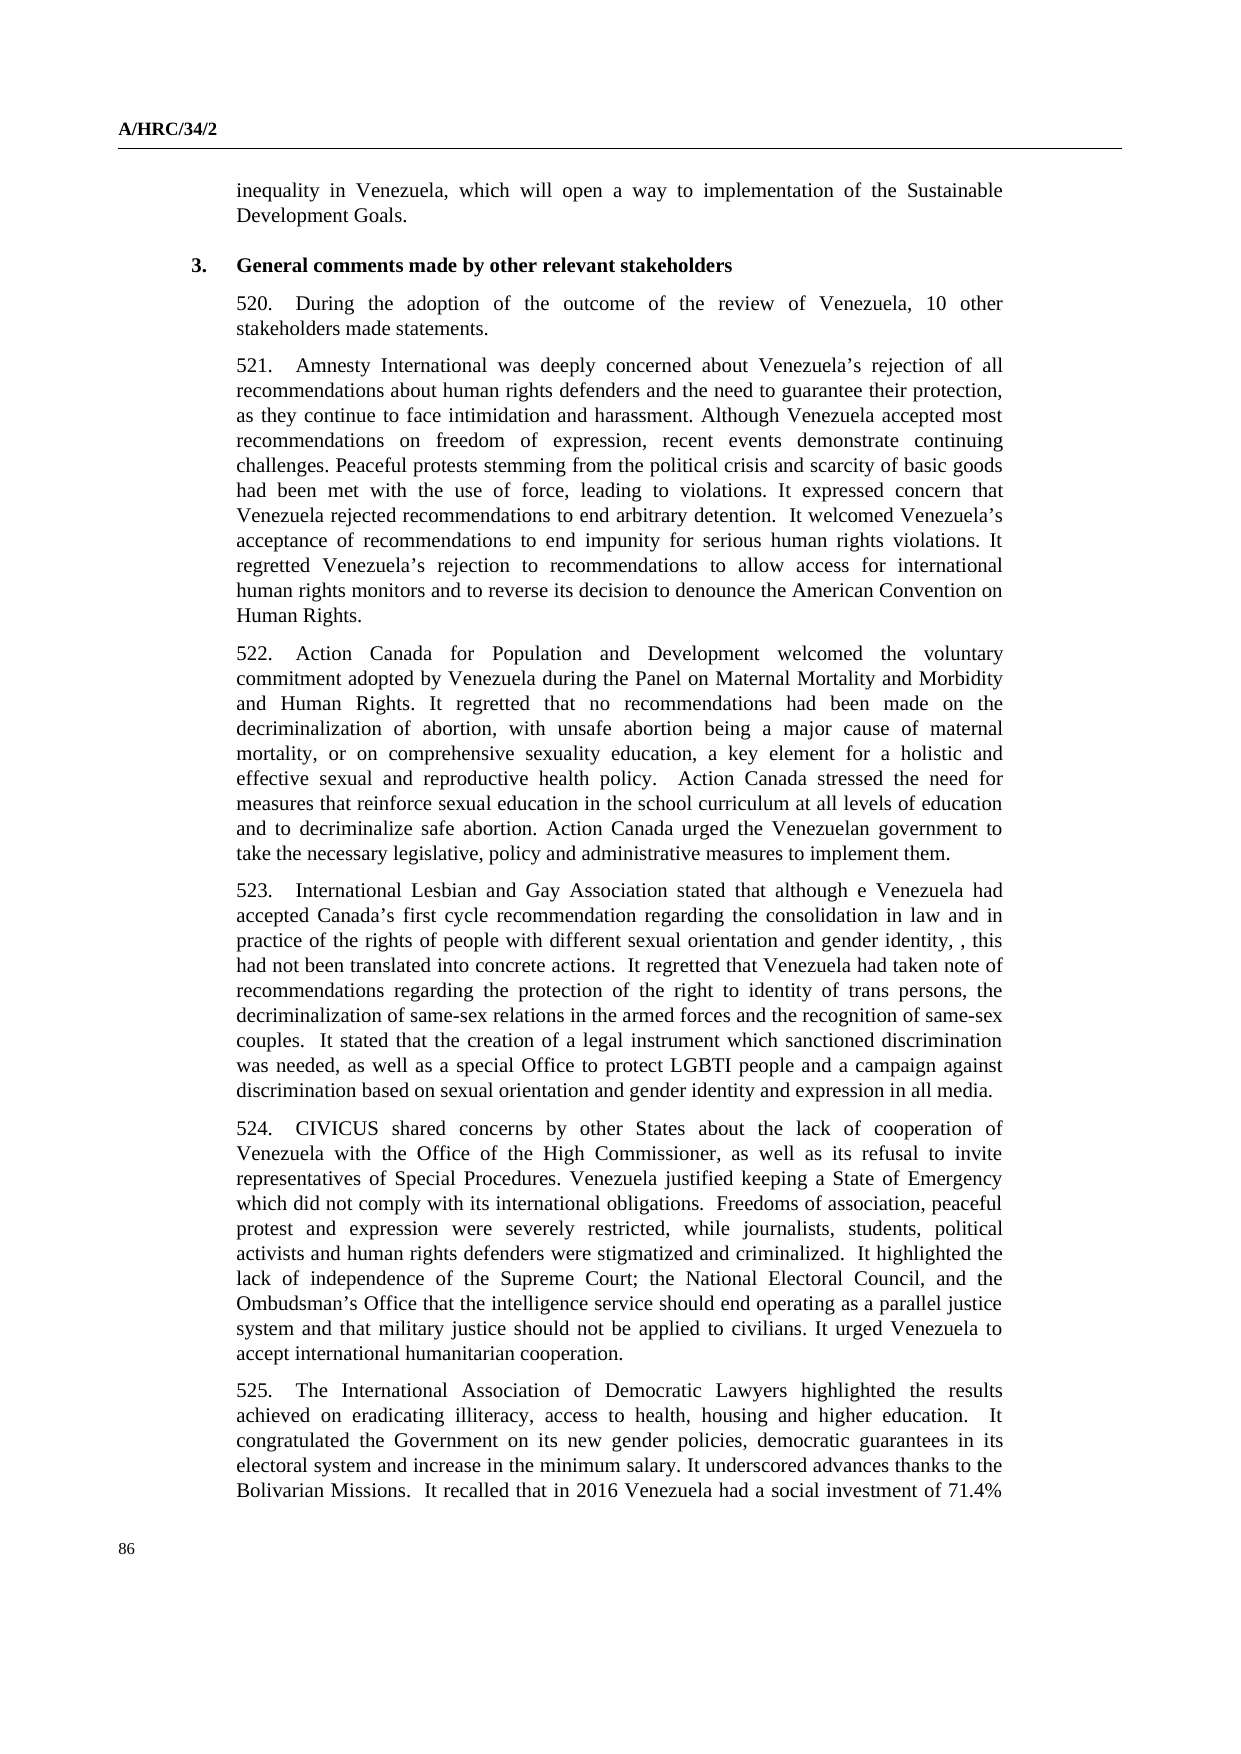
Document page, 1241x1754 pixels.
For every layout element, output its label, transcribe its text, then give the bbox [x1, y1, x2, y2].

text 524. CIVICUS shared concerns by other States about the lack of cooperation of Venezuela with the Office of the High Commissioner, as well as its refusal to invite representatives of Special Procedures. Venezuela justified keeping a State of Emergency which did not comply with its international obligations. Freedoms of association, peaceful protest and expression were severely restricted, while journalists, students, political activists and human rights defenders were stigmatized and criminalized. It highlighted the lack of independence of the Supreme Court; the National Electoral Council, and the Ombudsman’s Office that the intelligence service should end operating as a parallel justice system and that military justice should not be applied to civilians. It urged Venezuela to accept international humanitarian cooperation. [236, 1115, 1004, 1365]
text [236, 177, 1004, 227]
text 3. General comments made by other relevant stakeholders [118, 252, 1004, 277]
text 523. International Lesbian and Gay Association stated that although e Venezuela had accepted Canada’s first cycle recommendation regarding the consolidation in law and in practice of the rights of people with different sexual orientation and gender identity, , this had not been translated into concrete actions. It regretted that Venezuela had taken note of recommendations regarding the protection of the right to identity of trans persons, the decriminalization of same-sex relations in the armed forces and the recognition of same-sex couples. It stated that the creation of a legal instrument which sanctioned discrimination was needed, as well as a special Office to protect LGBTI people and a campaign against discrimination based on sexual orientation and gender identity and expression in all media. [236, 877, 1004, 1102]
text 522. Action Canada for Population and Development welcomed the voluntary commitment adopted by Venezuela during the Panel on Maternal Mortality and Morbidity and Human Rights. It regretted that no recommendations had been made on the decriminalization of abortion, with unsafe abortion being a major cause of maternal mortality, or on comprehensive sexuality education, a key element for a holistic and effective sexual and reproductive health policy. Action Canada stressed the need for measures that reinforce sexual education in the school curriculum at all levels of education and to decriminalize safe abortion. Action Canada urged the Venezuelan government to take the necessary legislative, policy and administrative measures to implement them. [236, 640, 1004, 865]
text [236, 1377, 1004, 1502]
text 520. During the adoption of the outcome of the review of Venezuela, 10 other stakeholders made statements. [236, 290, 1004, 340]
text 521. Amnesty International was deeply concerned about Venezuela’s rejection of all recommendations about human rights defenders and the need to guarantee their protection, as they continue to face intimidation and harassment. Although Venezuela accepted most recommendations on freedom of expression, recent events demonstrate continuing challenges. Peaceful protests stemming from the political crisis and scarcity of basic goods had been met with the use of force, leading to violations. It expressed concern that Venezuela rejected recommendations to end arbitrary detention. It welcomed Venezuela’s acceptance of recommendations to end impunity for serious human rights violations. It regretted Venezuela’s rejection to recommendations to allow access for international human rights monitors and to reverse its decision to denounce the American Convention on Human Rights. [236, 352, 1004, 627]
